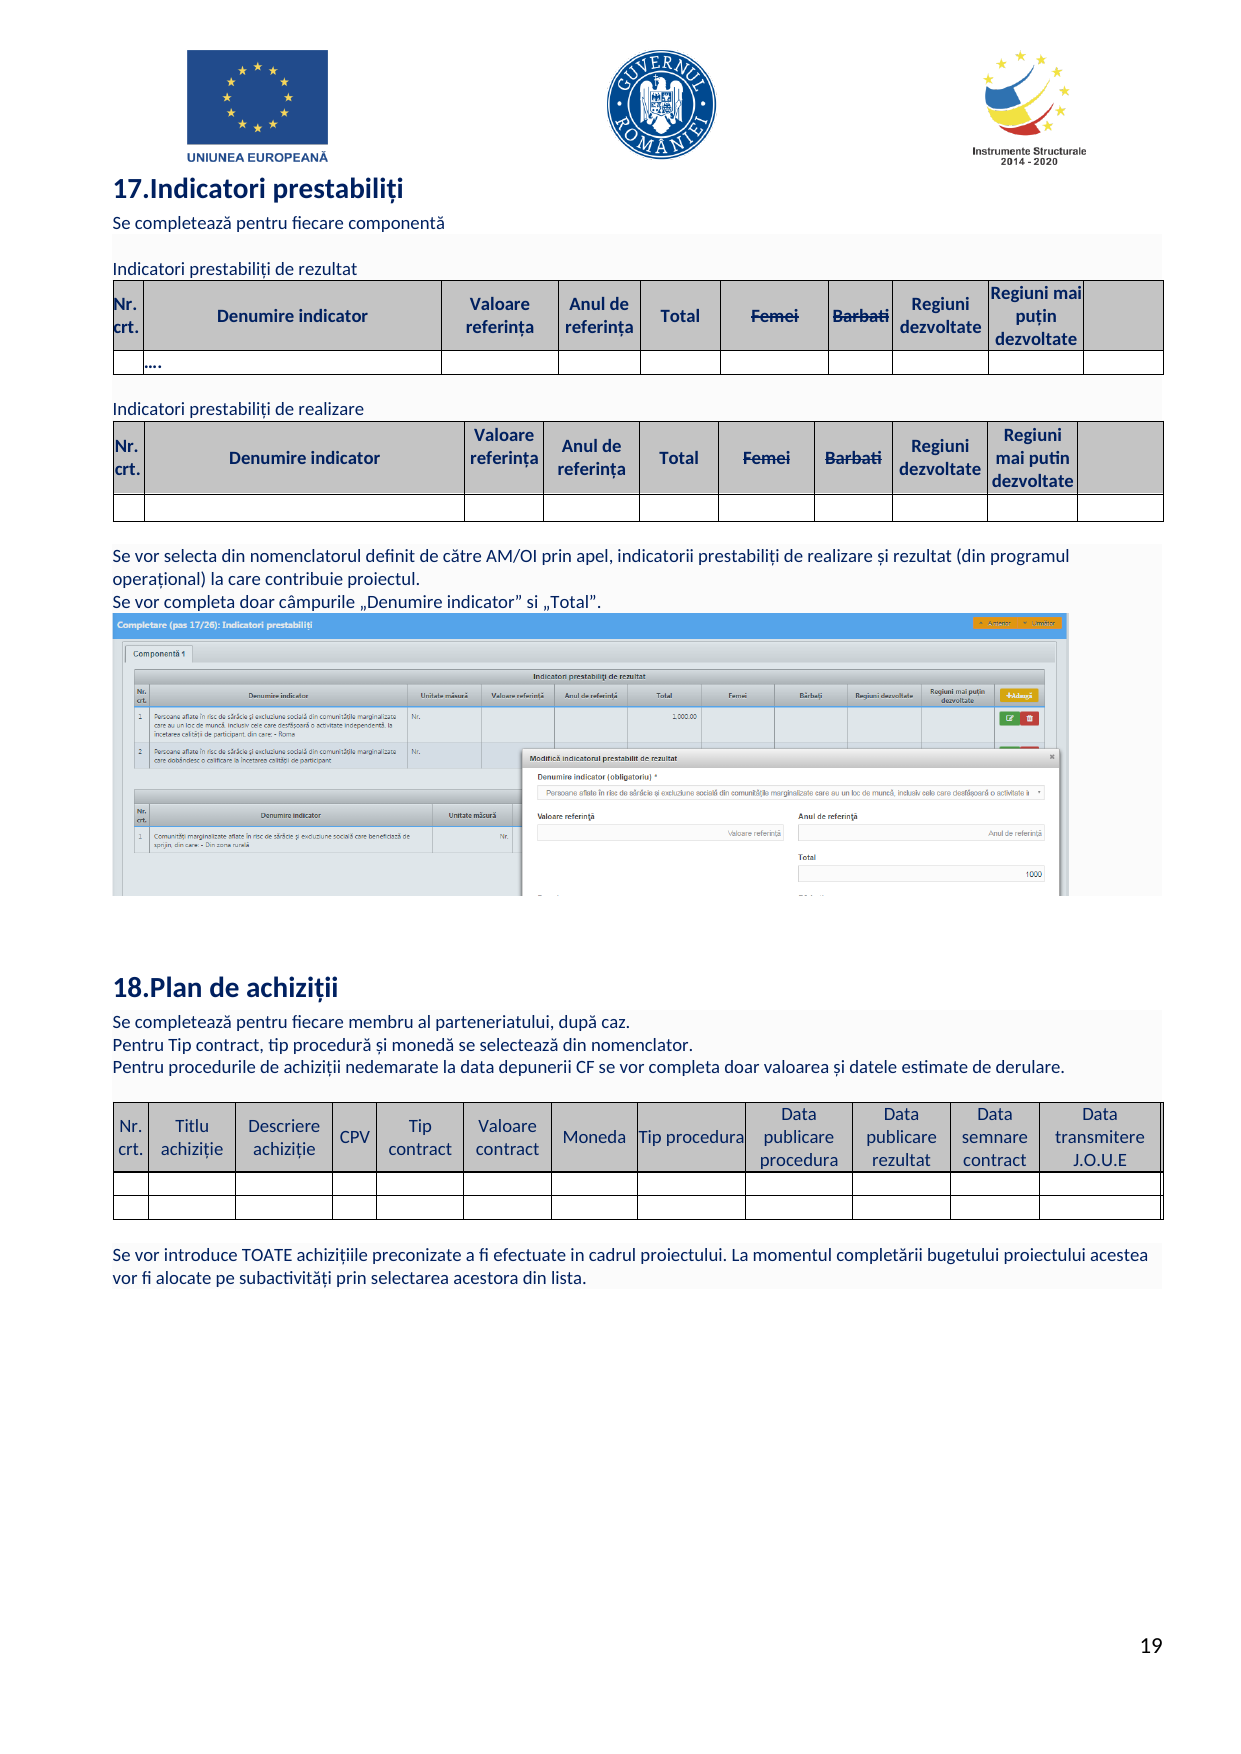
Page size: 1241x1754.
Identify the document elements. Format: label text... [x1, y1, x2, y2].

table_cell [638, 1173, 745, 1195]
table_cell [1084, 351, 1163, 374]
table_cell [377, 1196, 463, 1219]
table_header Tip procedura [638, 1103, 745, 1171]
text Se vor introduce TOATE achizițiile preconizate a fi efectuate in cadrul proiectului. La momentul completării bugetului proiectului acestea vor fi alocate pe subactivități prin selectarea acestora din lista. [112, 1243, 1162, 1289]
table_cell [1040, 1196, 1160, 1219]
table_header Valoare referința [442, 281, 558, 350]
table_cell [853, 1196, 950, 1219]
subtitle 18.Plan de achiziții [112, 969, 1162, 1004]
table_header Total [641, 281, 720, 350]
table_header Total [640, 422, 718, 493]
table_cell [638, 1196, 745, 1219]
table_cell [333, 1196, 376, 1219]
table_cell [988, 495, 1077, 521]
table_header Regiuni mai putin dezvoltate [988, 422, 1077, 493]
table_header Valoare contract [464, 1103, 551, 1171]
table_header Tip contract [377, 1103, 463, 1171]
table_header [1084, 281, 1163, 350]
table_header Regiuni dezvoltate [893, 422, 987, 493]
subtitle 17.Indicatori prestabiliți [112, 130, 1162, 206]
text Se vor selecta din nomenclatorul definit de către AM/OI prin apel, indicatorii prestabiliți de realizare și rezultat (din programul operațional) la care contribuie proiectul. [112, 544, 1162, 590]
table_header Moneda [552, 1103, 637, 1171]
table_cell [464, 1196, 551, 1219]
picture [605, 48, 717, 130]
table_cell [746, 1196, 852, 1219]
table_header [1078, 422, 1163, 493]
text Se completează pentru fiecare componentă [112, 211, 1162, 234]
table_header Titlu achiziție [149, 1103, 235, 1171]
table_cell [114, 1173, 148, 1195]
table_cell [719, 495, 814, 521]
text Pentru Tip contract, tip procedură și monedă se selectează din nomenclator. [112, 1033, 1162, 1056]
table_cell [829, 351, 892, 374]
table_cell [377, 1173, 463, 1195]
table_header Barbati [815, 422, 892, 493]
table_cell [989, 351, 1083, 374]
table_cell [1040, 1173, 1160, 1195]
table_cell [236, 1196, 332, 1219]
table_header Anul de referința [559, 281, 640, 350]
table_cell [333, 1173, 376, 1195]
table_cell [641, 351, 720, 374]
table_cell [640, 495, 718, 521]
table_header Data publicare procedura [746, 1103, 852, 1171]
text Indicatori prestabiliți de realizare [112, 398, 1162, 421]
table_cell [149, 1196, 235, 1219]
table_header Denumire indicator [144, 281, 441, 350]
table_cell [114, 1196, 148, 1219]
picture [187, 50, 328, 130]
table_cell [721, 351, 828, 374]
table_cell [893, 495, 987, 521]
table_header Data publicare rezultat [853, 1103, 950, 1171]
table_cell [951, 1196, 1039, 1219]
table_header Nr. crt. [114, 281, 143, 350]
table_cell [236, 1173, 332, 1195]
table_header Regiuni mai puțin dezvoltate [989, 281, 1083, 350]
table_header Data transmitere J.O.U.E [1040, 1103, 1160, 1171]
table_header Regiuni dezvoltate [893, 281, 988, 350]
picture [112, 613, 1069, 896]
table_header Denumire indicator [145, 422, 464, 493]
table_cell [149, 1173, 235, 1195]
table_cell [951, 1173, 1039, 1195]
table_cell [559, 351, 640, 374]
table_cell [465, 495, 543, 521]
table_header Data semnare contract [951, 1103, 1039, 1171]
table_header CPV [333, 1103, 376, 1171]
table_header Femei [719, 422, 814, 493]
text Indicatori prestabiliți de rezultat [112, 257, 1162, 280]
table_cell [1078, 495, 1163, 521]
table_header Femei [721, 281, 828, 350]
table_cell [145, 495, 464, 521]
table_cell [544, 495, 639, 521]
table_cell [893, 351, 988, 374]
table_cell [815, 495, 892, 521]
table_cell [552, 1196, 637, 1219]
text Se vor completa doar câmpurile „Denumire indicator” si „Total”. [112, 590, 1162, 613]
table_cell [464, 1173, 551, 1195]
text Pentru procedurile de achiziții nedemarate la data depunerii CF se vor completa doar valoarea și datele estimate de derulare. [112, 1056, 1162, 1079]
text Se completează pentru fiecare membru al parteneriatului, după caz. [112, 1010, 1162, 1033]
table_header Valoare referința [465, 422, 543, 493]
table_header Barbati [829, 281, 892, 350]
table_cell [442, 351, 558, 374]
table_cell [746, 1173, 852, 1195]
picture [973, 50, 1086, 130]
table_cell [114, 351, 143, 374]
table_header Anul de referința [544, 422, 639, 493]
table_cell [853, 1173, 950, 1195]
table_cell [114, 495, 144, 521]
table_header Nr. crt. [114, 422, 144, 493]
table_cell [552, 1173, 637, 1195]
table_header Descriere achiziție [236, 1103, 332, 1171]
table_header Nr. crt. [114, 1103, 148, 1171]
table_cell …. [144, 351, 441, 374]
